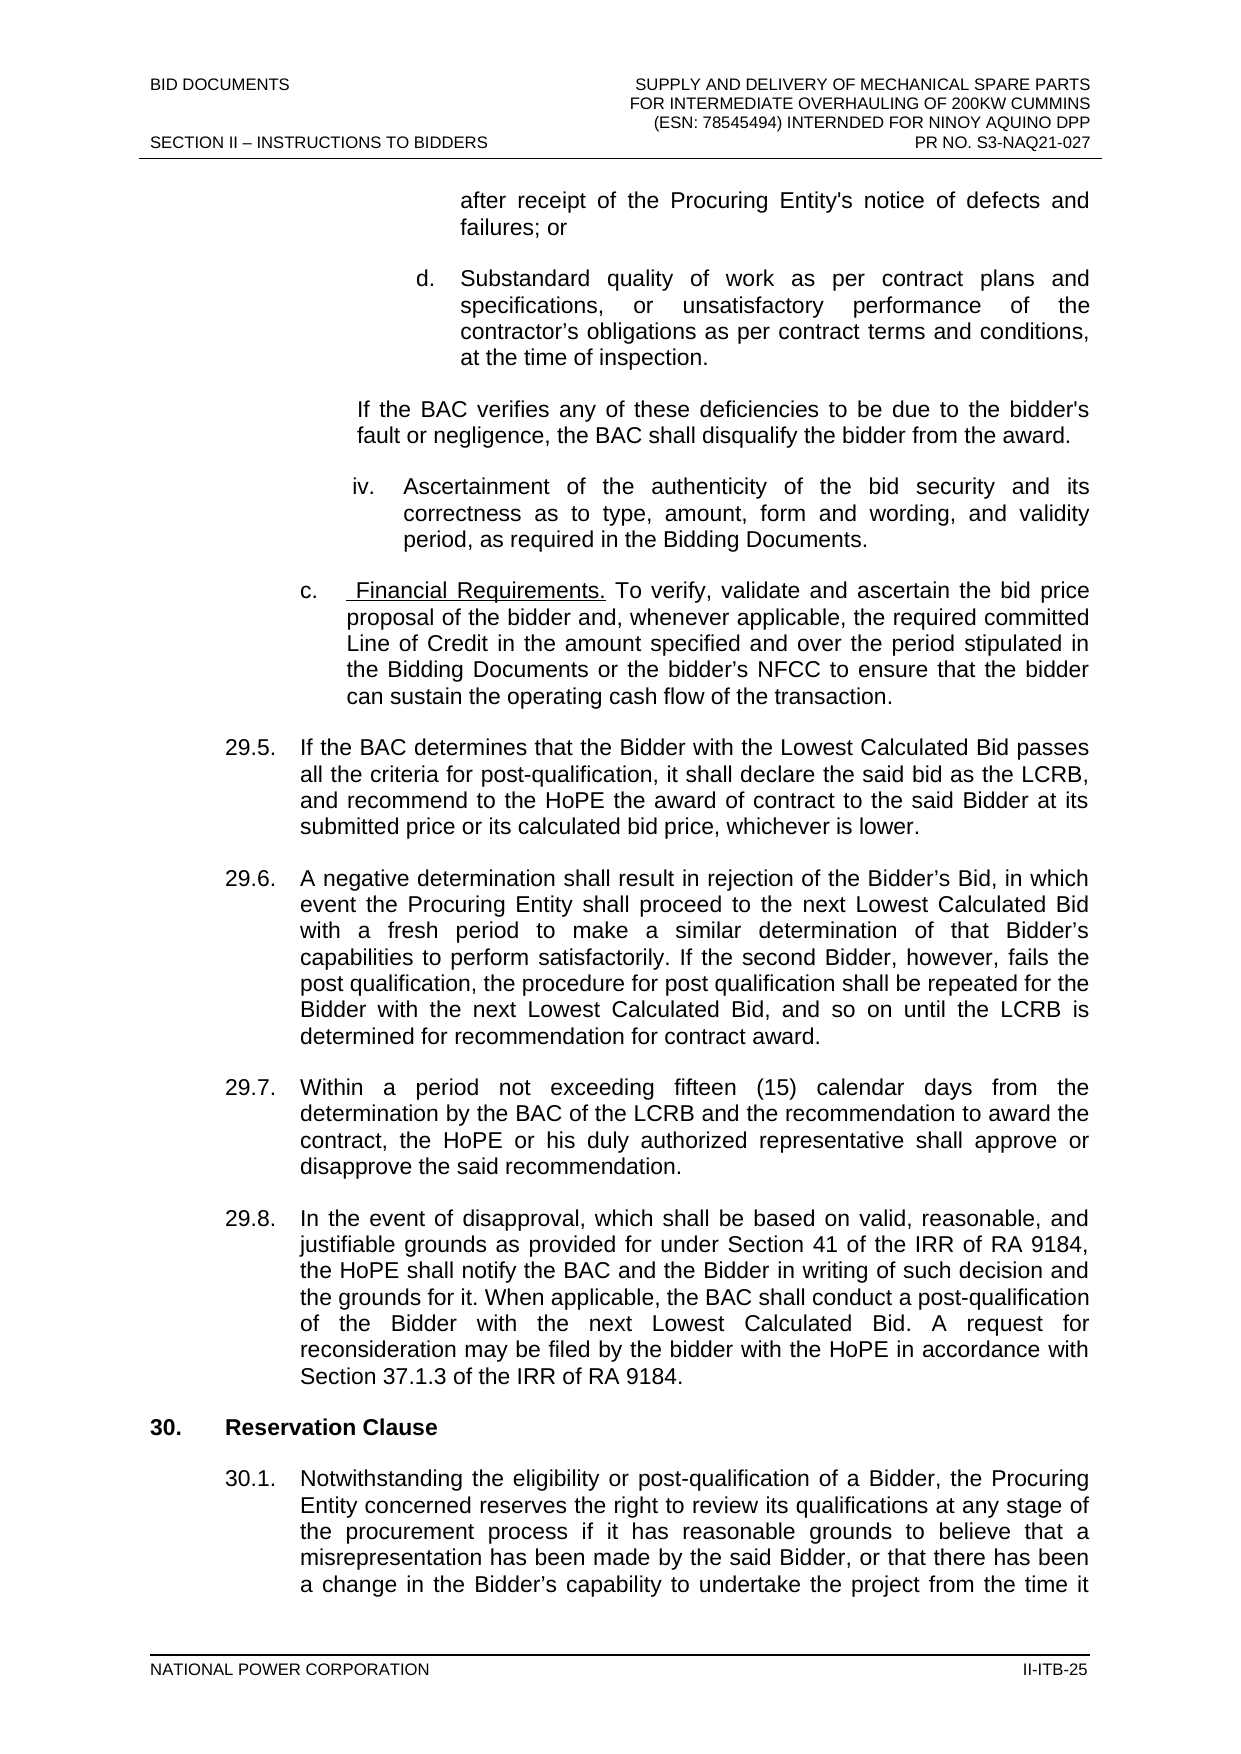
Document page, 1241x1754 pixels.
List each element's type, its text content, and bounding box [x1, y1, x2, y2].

text If the BAC determines that the Bidder with the Lowest Calculated Bid passes all the criteria for post-qualification, it shall declare the said bid as the LCRB, and recommend to the HoPE the award of contract to the said Bidder at its submitted price or its calculated bid price, whichever is lower. [225, 734, 1090, 839]
list Ascertainment of the authenticity of the bid security and its correctness as to type, amount, form and wording, and validity period, as required in the Bidding Documents. [375, 473, 1090, 552]
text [225, 1465, 1090, 1597]
text A negative determination shall result in rejection of the Bidder’s Bid, in which event the Procuring Entity shall proceed to the next Lowest Calculated Bid with a fresh period to make a similar determination of that Bidder’s capabilities to perform satisfactorily. If the second Bidder, however, fails the post qualification, the procedure for post qualification shall be repeated for the Bidder with the next Lowest Calculated Bid, and so on until the LCRB is determined for recommendation for contract award. [225, 864, 1090, 1049]
list Substandard quality of work as per contract plans and specifications, or unsatisfactory performance of the contractor’s obligations as per contract terms and conditions, at the time of inspection. [416, 265, 1090, 371]
list Financial Requirements. To verify, validate and ascertain the bid price proposal of the bidder and, whenever applicable, the required committed Line of Credit in the amount specified and over the period stipulated in the Bidding Documents or the bidder’s NFCC to ensure that the bidder can sustain the operating cash flow of the transaction. [300, 577, 1090, 709]
subtitle Reservation Clause [150, 1414, 1090, 1440]
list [416, 187, 1090, 240]
text Within a period not exceeding fifteen (15) calendar days from the determination by the BAC of the LCRB and the recommendation to award the contract, the HoPE or his duly authorized representative shall approve or disapprove the said recommendation. [225, 1074, 1090, 1179]
text In the event of disapproval, which shall be based on valid, reasonable, and justifiable grounds as provided for under Section 41 of the IRR of RA 9184, the HoPE shall notify the BAC and the Bidder in writing of such decision and the grounds for it. When applicable, the BAC shall conduct a post-qualification of the Bidder with the next Lowest Calculated Bid. A request for reconsideration may be filed by the bidder with the HoPE in accordance with Section 37.1.3 of the IRR of RA 9184. [225, 1204, 1090, 1389]
list If the BAC verifies any of these deficiencies to be due to the bidder's fault or negligence, the BAC shall disqualify the bidder from the award. [357, 396, 1090, 448]
